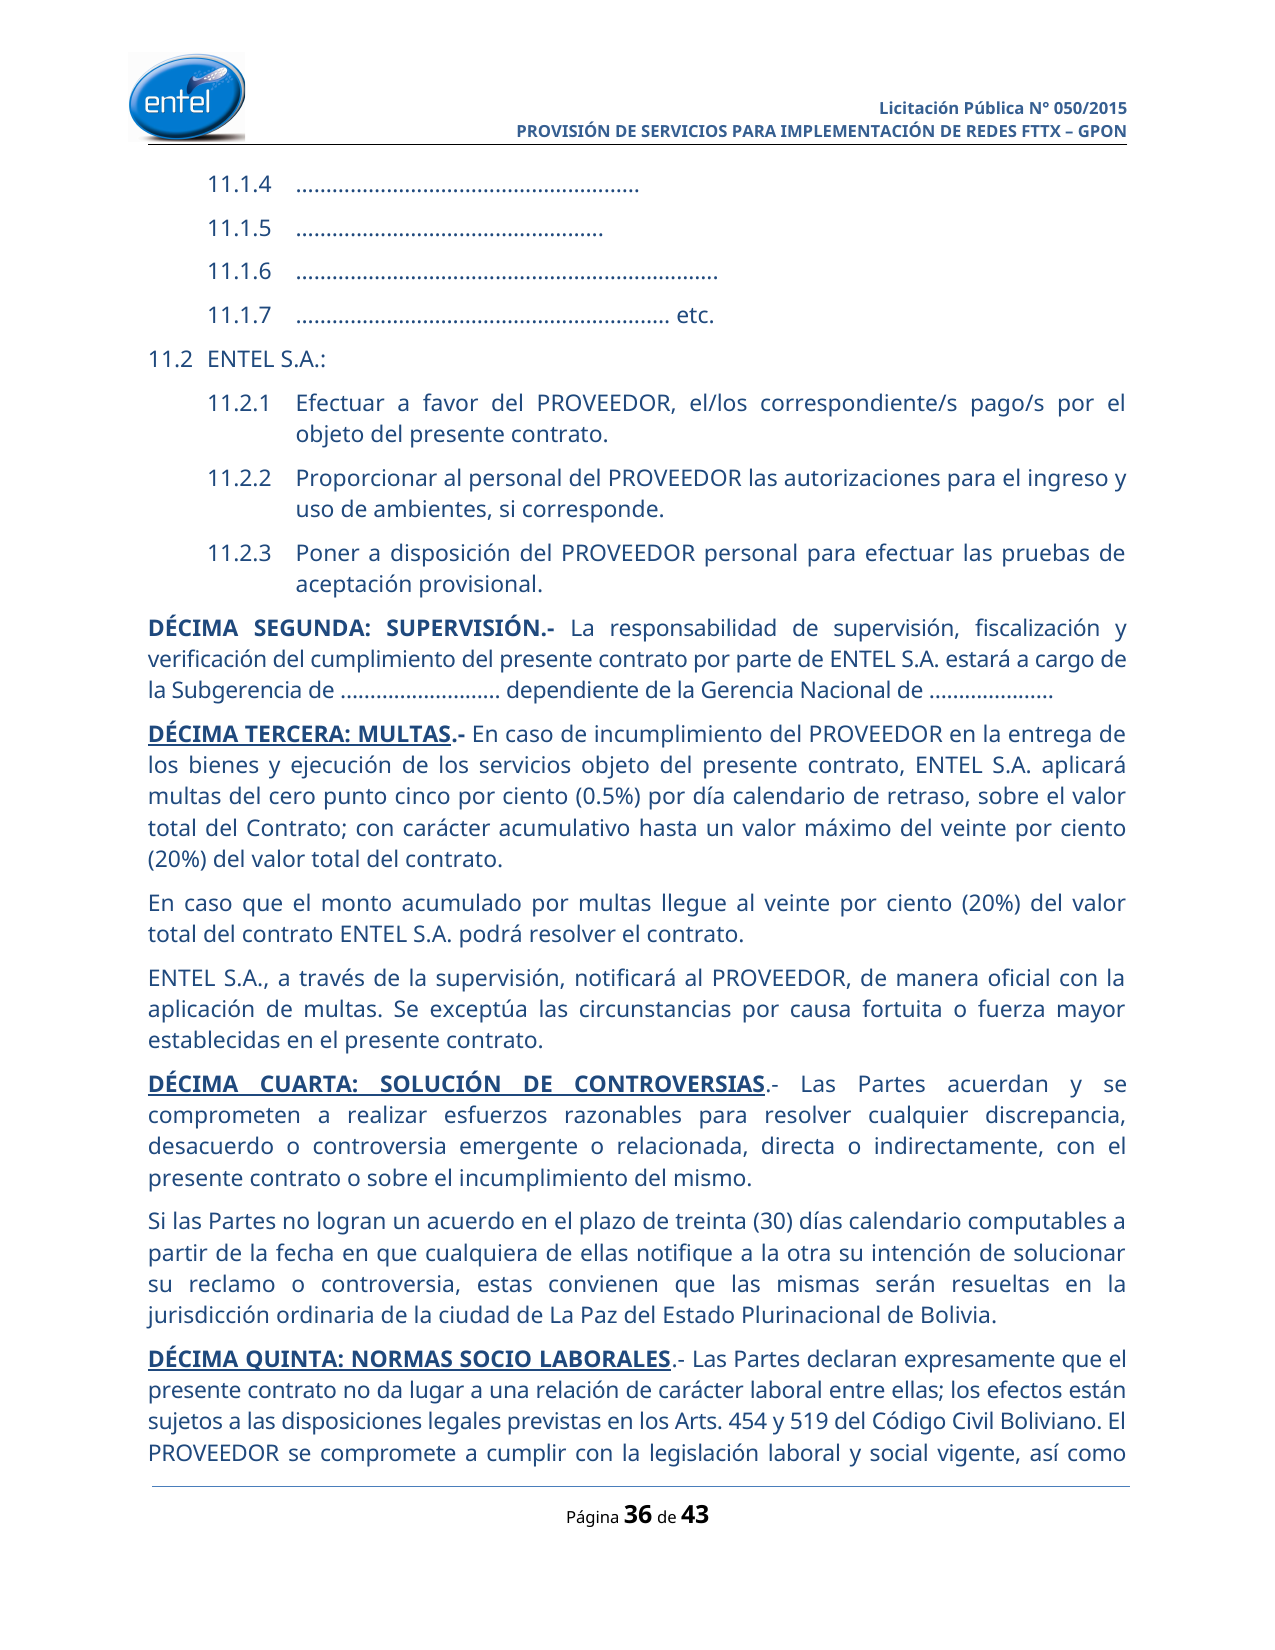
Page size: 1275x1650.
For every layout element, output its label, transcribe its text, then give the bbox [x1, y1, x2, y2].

text Si las Partes no logran un acuerdo en el plazo de treinta (30) días calendario computables a partir de la fecha en que cualquiera de ellas notifique a la otra su intención de solucionar su reclamo o controversia, estas convienen que las mismas serán resueltas en la jurisdicción ordinaria de la ciudad de La Paz del Estado Plurinacional de Bolivia. [148, 1205, 1127, 1330]
text DÉCIMA TERCERA: MULTAS.- En caso de incumplimiento del PROVEEDOR en la entrega de los bienes y ejecución de los servicios objeto del presente contrato, ENTEL S.A. aplicará multas del cero punto cinco por ciento (0.5%) por día calendario de retraso, sobre el valor total del Contrato; con carácter acumulativo hasta un valor máximo del veinte por ciento (20%) del valor total del contrato. [148, 718, 1127, 874]
text ENTEL S.A., a través de la supervisión, notificará al PROVEEDOR, de manera oficial con la aplicación de multas. Se exceptúa las circunstancias por causa fortuita o fuerza mayor establecidas en el presente contrato. [148, 962, 1127, 1055]
picture [128, 52, 246, 142]
text 11.1.5 …………………………………………... [207, 212, 1127, 243]
text 11.2.1 Efectuar a favor del PROVEEDOR, el/los correspondiente/s pago/s por el objeto del presente contrato. [207, 387, 1127, 449]
text DÉCIMA SEGUNDA: SUPERVISIÓN.- La responsabilidad de supervisión, fiscalización y verificación del cumplimiento del presente contrato por parte de ENTEL S.A. estará a cargo de la Subgerencia de ……………………… dependiente de la Gerencia Nacional de ………………… [148, 612, 1127, 705]
text 11.2 ENTEL S.A.: [148, 343, 1127, 374]
text 11.1.7 …………………………………………………….. etc. [207, 299, 1127, 330]
text En caso que el monto acumulado por multas llegue al veinte por ciento (20%) del valor total del contrato ENTEL S.A. podrá resolver el contrato. [148, 887, 1127, 949]
text 11.1.4 ………………………………………………… [207, 168, 1127, 199]
text DÉCIMA CUARTA: SOLUCIÓN DE CONTROVERSIAS.- Las Partes acuerdan y se comprometen a realizar esfuerzos razonables para resolver cualquier discrepancia, desacuerdo o controversia emergente o relacionada, directa o indirectamente, con el presente contrato o sobre el incumplimiento del mismo. [148, 1068, 1127, 1193]
text 11.2.2 Proporcionar al personal del PROVEEDOR las autorizaciones para el ingreso y uso de ambientes, si corresponde. [207, 462, 1127, 524]
text 11.2.3 Poner a disposición del PROVEEDOR personal para efectuar las pruebas de aceptación provisional. [207, 537, 1127, 599]
text 11.1.6 ……………………………………………………………. [207, 255, 1127, 287]
